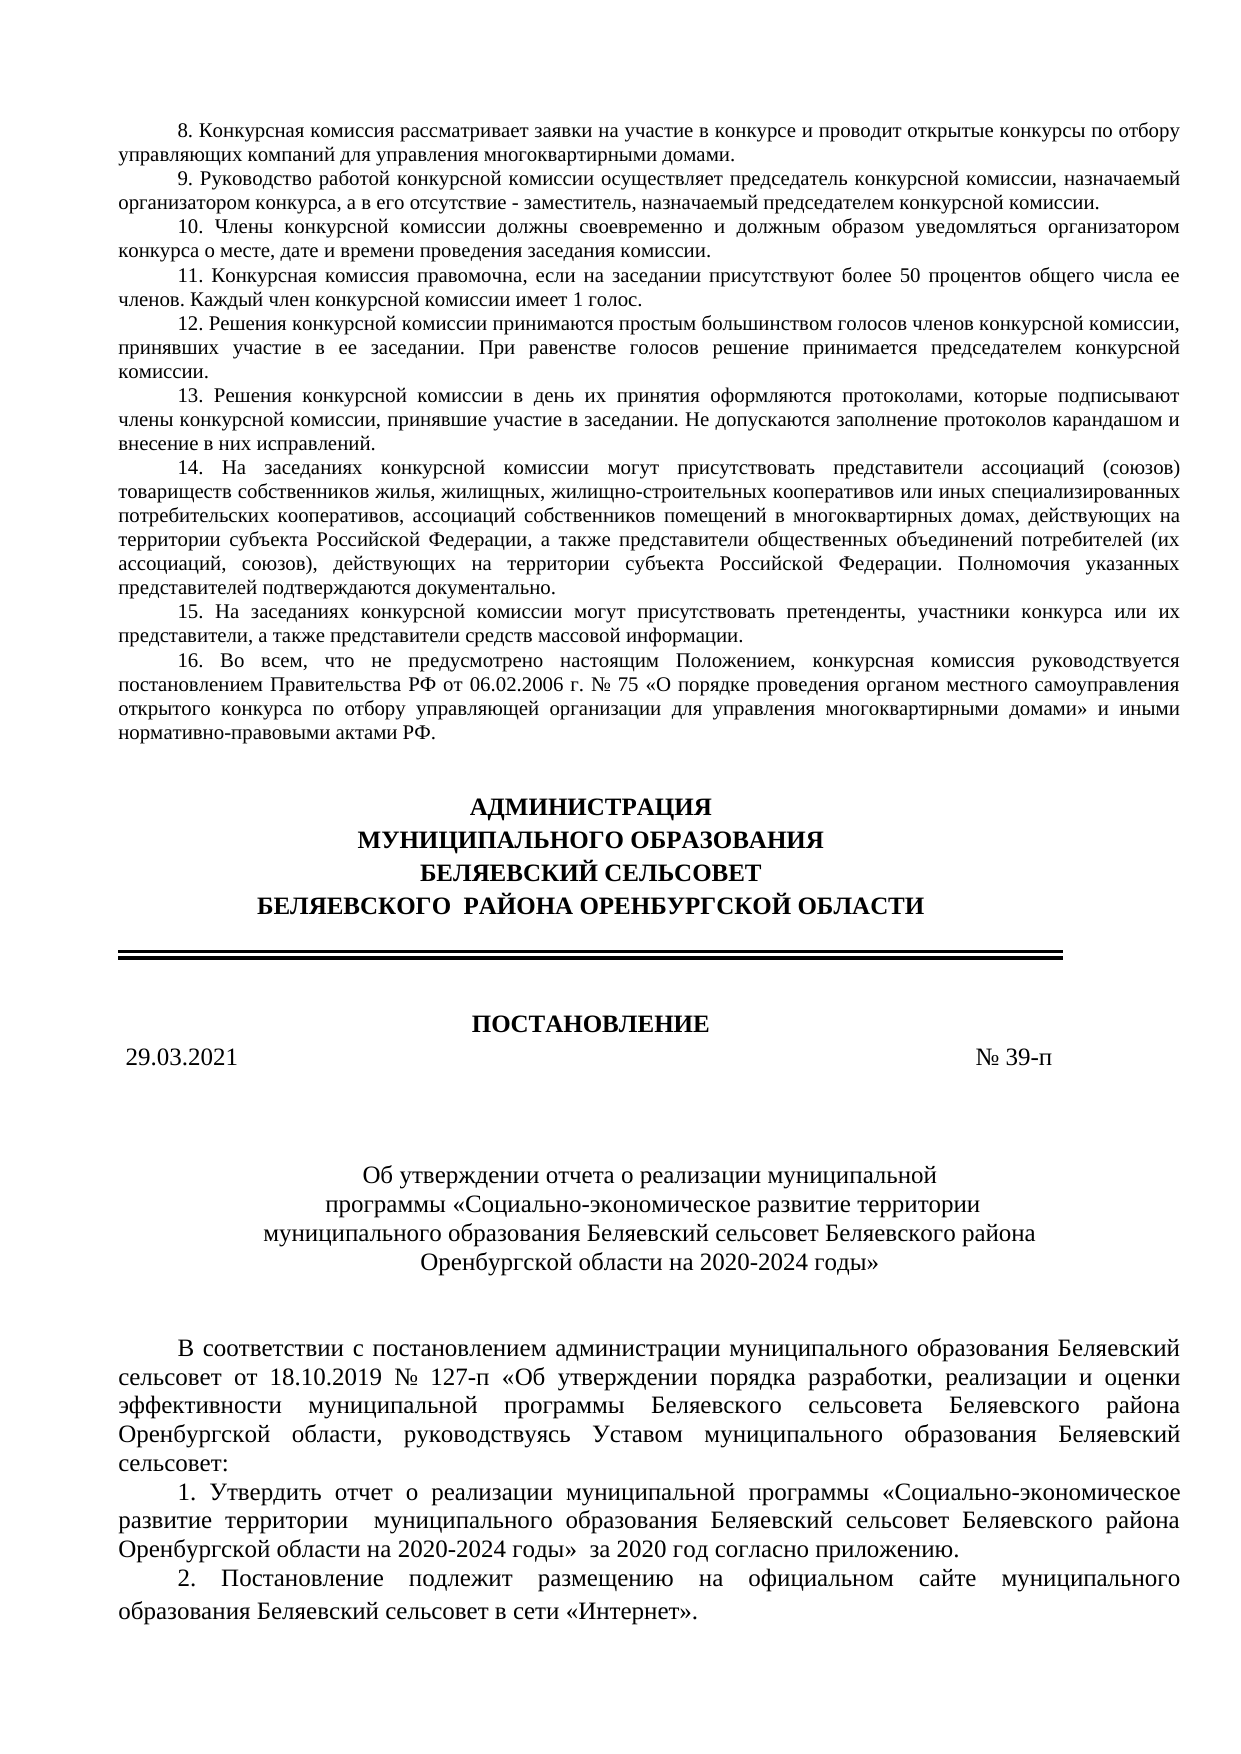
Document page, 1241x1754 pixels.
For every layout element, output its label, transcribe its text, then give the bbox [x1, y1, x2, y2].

text 10. Члены конкурсной комиссии должны своевременно и должным образом уведомляться организатором конкурса о месте, дате и времени проведения заседания комиссии. [118, 214, 1181, 262]
text 9. Руководство работой конкурсной комиссии осуществляет председатель конкурсной комиссии, назначаемый организатором конкурса, а в его отсутствие - заместитель, назначаемый председателем конкурсной комиссии. [118, 166, 1181, 214]
list муниципального образования Беляевский сельсовет Беляевского района [118, 1218, 1181, 1247]
text 11. Конкурсная комиссия правомочна, если на заседании присутствуют более 50 процентов общего числа ее членов. Каждый член конкурсной комиссии имеет 1 голос. [118, 262, 1181, 311]
table_cell ПОСТАНОВЛЕНИЕ 29.03.2021 № 39-п [118, 960, 1063, 1074]
list Оренбургской области на 2020-2024 годы» [118, 1247, 1181, 1275]
text 14. На заседаниях конкурсной комиссии могут присутствовать представители ассоциаций (союзов) товариществ собственников жилья, жилищных, жилищно-строительных кооперативов или иных специализированных потребительских кооперативов, ассоциаций собственников помещений в многоквартирных домах, действующих на территории субъекта Российской Федерации, а также представители общественных объединений потребителей (их ассоциаций, союзов), действующих на территории субъекта Российской Федерации. Полномочия указанных представителей подтверждаются документально. [118, 455, 1181, 599]
list программы «Социально-экономическое развитие территории [118, 1189, 1181, 1218]
text 12. Решения конкурсной комиссии принимаются простым большинством голосов членов конкурсной комиссии, принявших участие в ее заседании. При равенстве голосов решение принимается председателем конкурсной комиссии. [118, 311, 1181, 383]
text 16. Во всем, что не предусмотрено настоящим Положением, конкурсная комиссия руководствуется постановлением Правительства РФ от 06.02.2006 г. № 75 «О порядке проведения органом местного самоуправления открытого конкурса по отбору управляющей организации для управления многоквартирными домами» и иными нормативно-правовыми актами РФ. [118, 647, 1181, 744]
text 8. Конкурсная комиссия рассматривает заявки на участие в конкурсе и проводит открытые конкурсы по отбору управляющих компаний для управления многоквартирными домами. [118, 118, 1181, 166]
text В соответствии с постановлением администрации муниципального образования Беляевский сельсовет от 18.10.2019 № 127-п «Об утверждении порядка разработки, реализации и оценки эффективности муниципальной программы Беляевского сельсовета Беляевского района Оренбургской области, руководствуясь Уставом муниципального образования Беляевский сельсовет: [118, 1333, 1181, 1477]
text 15. На заседаниях конкурсной комиссии могут присутствовать претенденты, участники конкурса или их представители, а также представители средств массовой информации. [118, 599, 1181, 647]
text 13. Решения конкурсной комиссии в день их принятия оформляются протоколами, которые подписывают члены конкурсной комиссии, принявшие участие в заседании. Не допускаются заполнение протоколов карандашом и внесение в них исправлений. [118, 383, 1181, 455]
text 2. Постановление подлежит размещению на официальном сайте муниципального образования Беляевский сельсовет в сети «Интернет». [118, 1563, 1181, 1624]
list Об утверждении отчета о реализации муниципальной [118, 1160, 1181, 1189]
text 1. Утвердить отчет о реализации муниципальной программы «Социально-экономическое развитие территории муниципального образования Беляевский сельсовет Беляевского района Оренбургской области на 2020-2024 годы» за 2020 год согласно приложению. [118, 1477, 1181, 1563]
table_header АДМИНИСТРАЦИЯ МУНИЦИПАЛЬНОГО ОБРАЗОВАНИЯ БЕЛЯЕВСКИЙ СЕЛЬСОВЕТ БЕЛЯЕВСКОГО РАЙОНА ОРЕНБУРГСКОЙ ОБЛАСТИ [118, 792, 1063, 950]
